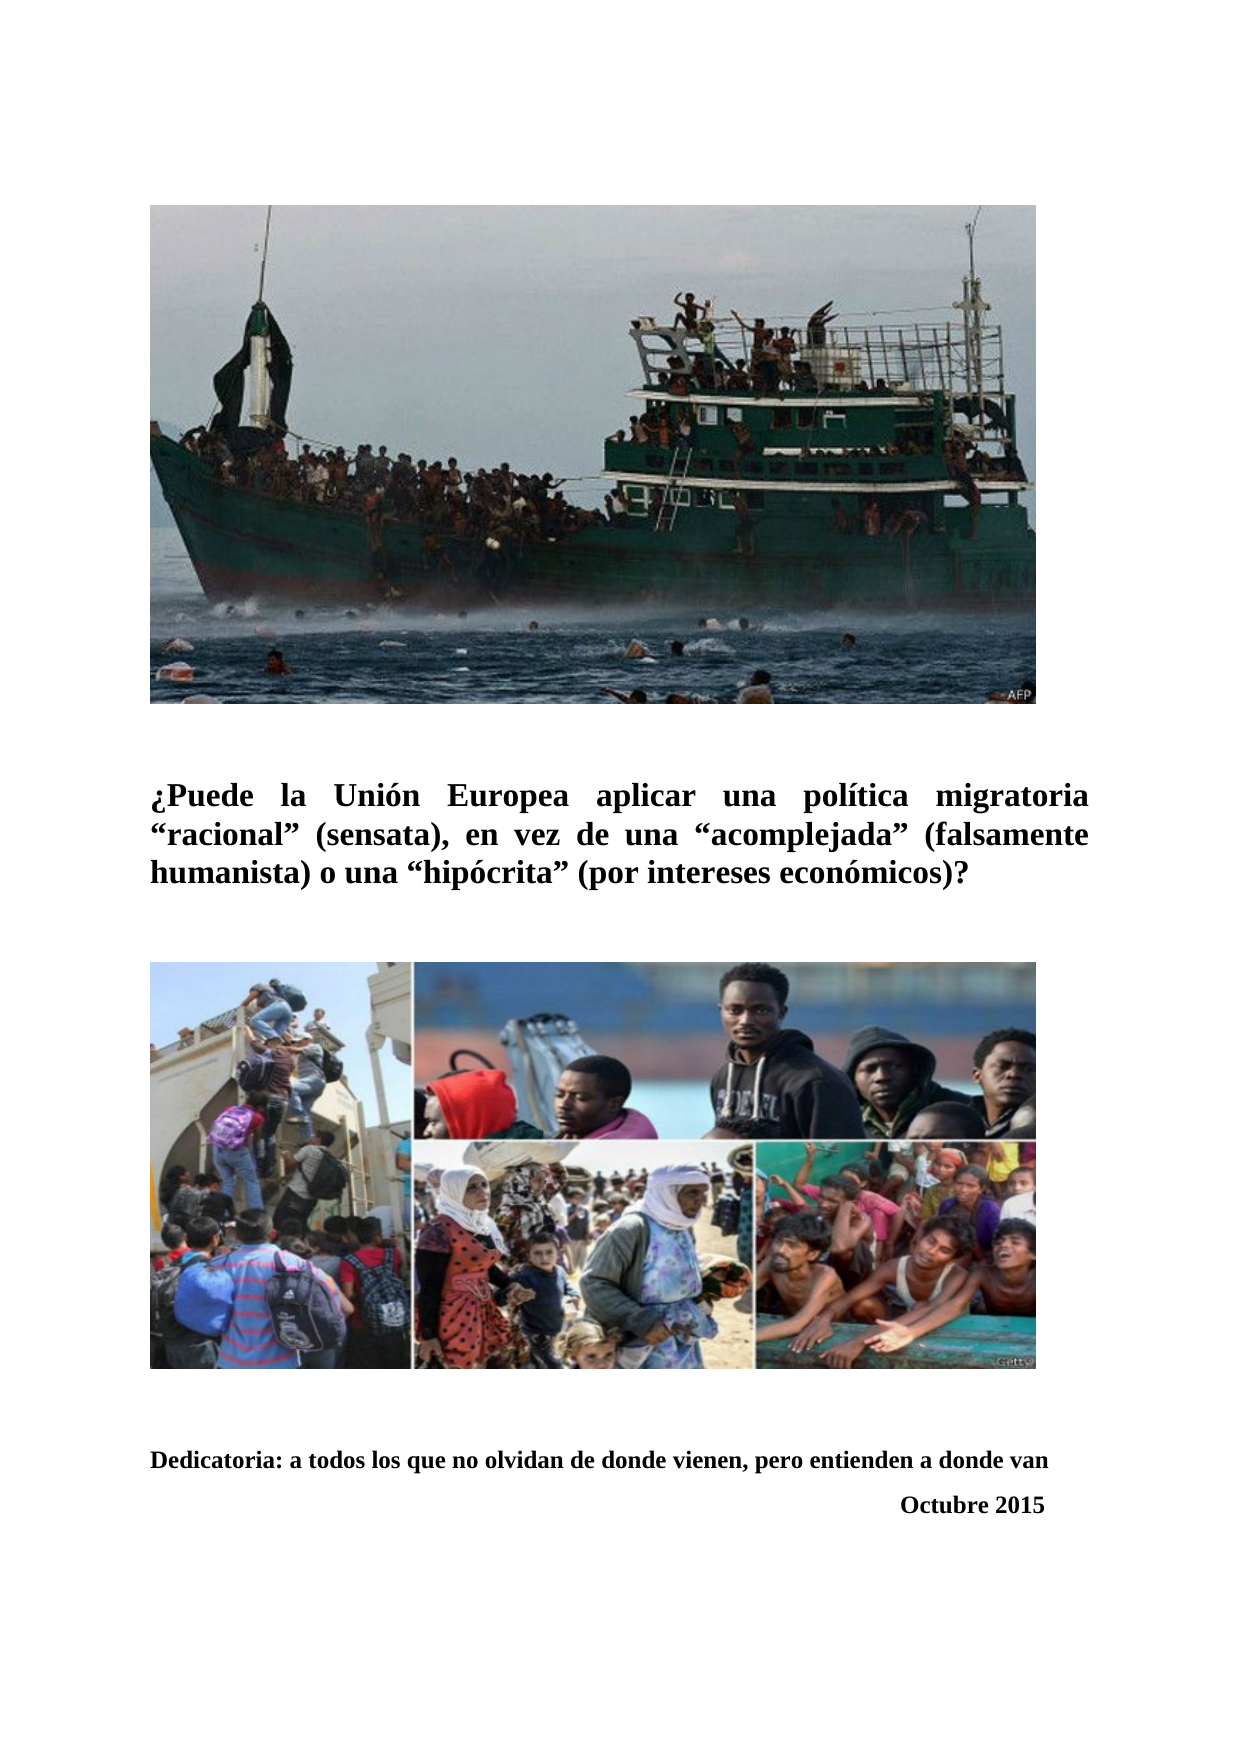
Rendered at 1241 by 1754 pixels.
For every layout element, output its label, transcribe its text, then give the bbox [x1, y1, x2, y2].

picture [150, 205, 1036, 704]
text ¿Puede la Unión Europea aplicar una política migratoria “racional” (sensata), en vez de una “acomplejada” (falsamente humanista) o una “hipócrita” (por intereses económicos)? [150, 775, 1090, 890]
text Octubre 2015 [150, 1490, 1090, 1519]
text Dedicatoria: a todos los que no olvidan de donde vienen, pero entienden a donde van [150, 1445, 1090, 1473]
picture [150, 962, 1036, 1369]
